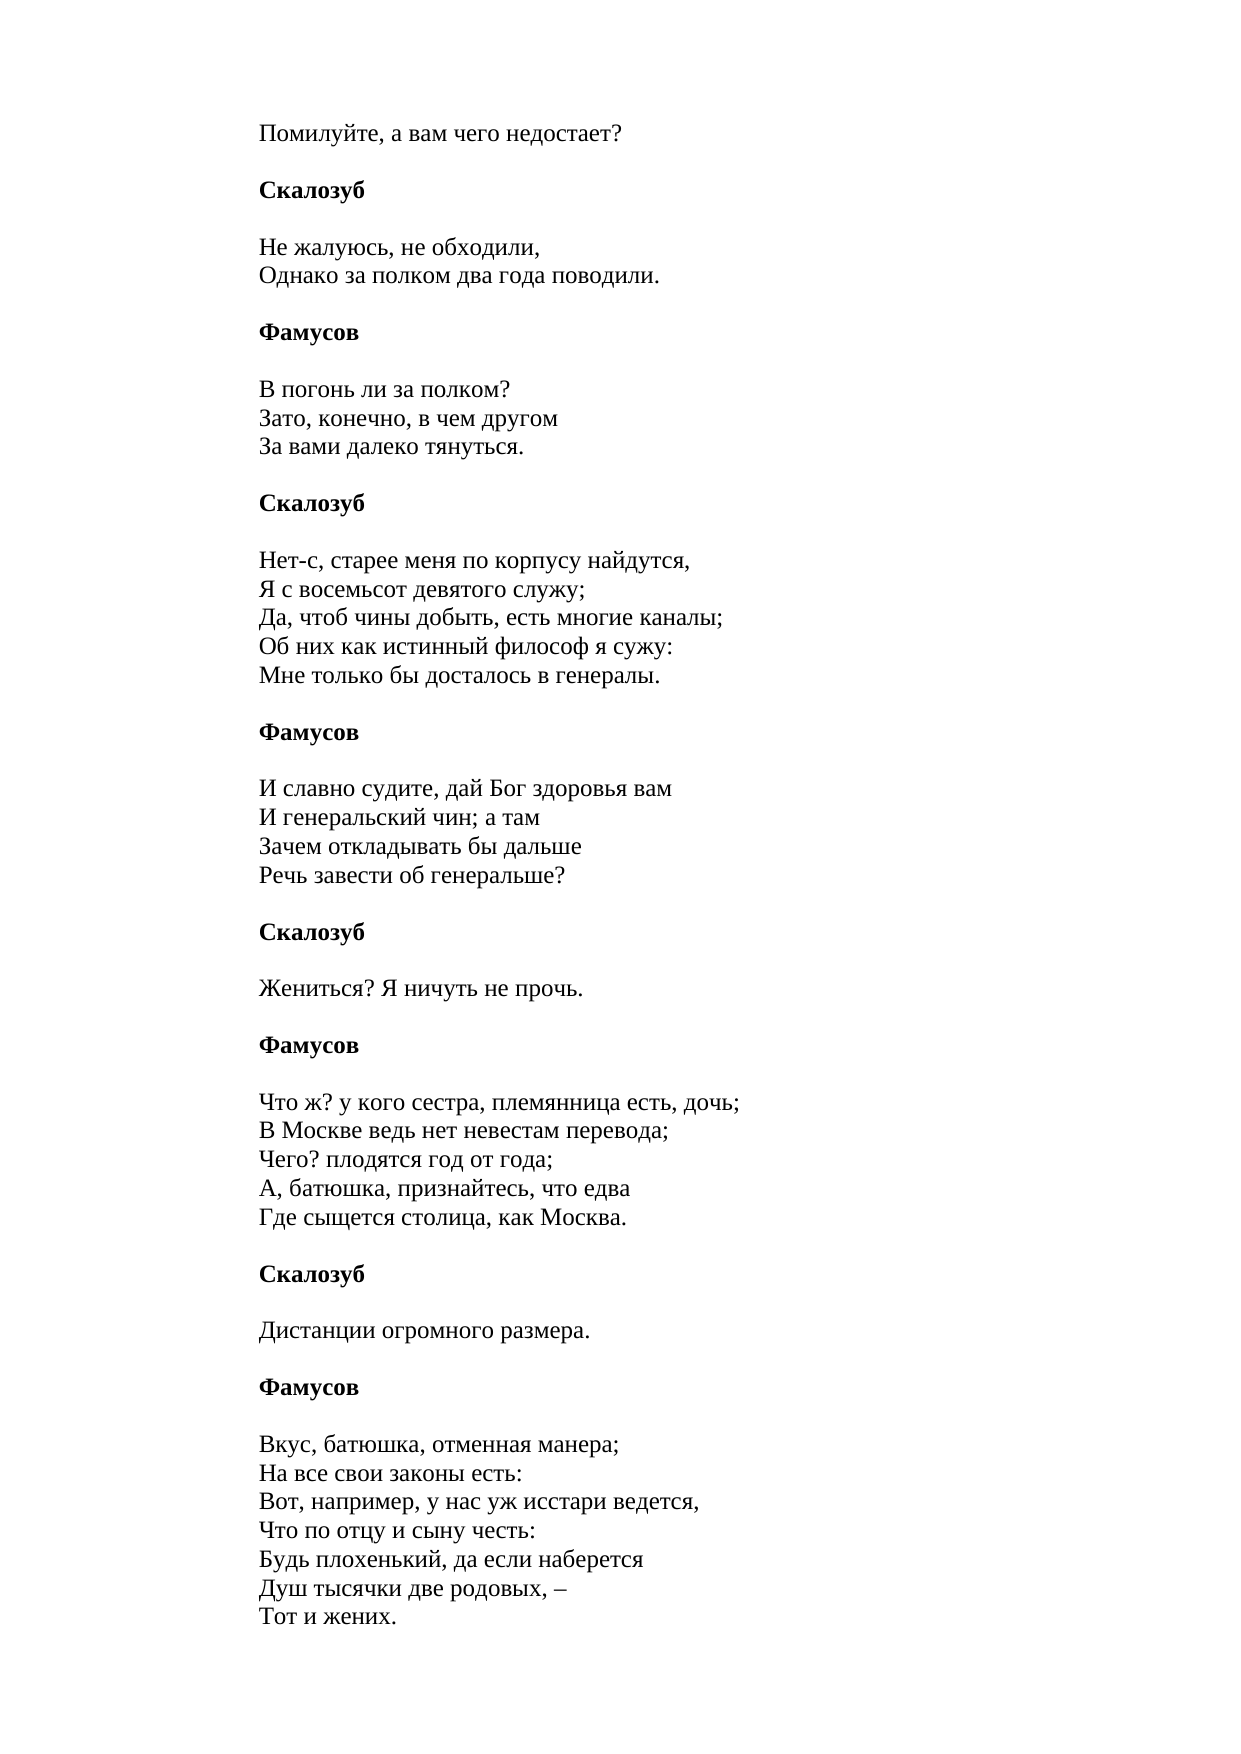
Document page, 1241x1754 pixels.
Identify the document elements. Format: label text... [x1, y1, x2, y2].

text На все свои законы есть: [252, 1458, 1152, 1486]
text Душ тысячки две родовых, – [252, 1573, 1152, 1601]
text Скалозуб [252, 917, 1152, 945]
text Помилуйте, а вам чего недостает? [252, 118, 1152, 147]
text Речь завести об генеральше? [252, 860, 1152, 888]
text Будь плохенький, да если наберется [252, 1544, 1152, 1573]
text Скалозуб [252, 1259, 1152, 1287]
text Зато, конечно, в чем другом [252, 403, 1152, 431]
text В Москве ведь нет невестам перевода; [252, 1116, 1152, 1144]
text За вами далеко тянуться. [252, 431, 1152, 460]
text Что по отцу и сыну честь: [252, 1515, 1152, 1544]
text Фамусов [252, 717, 1152, 746]
text А, батюшка, признайтесь, что едва [252, 1173, 1152, 1202]
text Тот и жених. [252, 1601, 1152, 1630]
text Скалозуб [252, 175, 1152, 204]
text Фамусов [252, 317, 1152, 346]
text Зачем откладывать бы дальше [252, 831, 1152, 860]
text Жениться? Я ничуть не прочь. [252, 973, 1152, 1002]
text Мне только бы досталось в генералы. [252, 660, 1152, 689]
text И генеральский чин; а там [252, 802, 1152, 831]
text В погонь ли за полком? [252, 374, 1152, 403]
text Я с восемьсот девятого служу; [252, 574, 1152, 602]
text Что ж? у кого сестра, племянница есть, дочь; [252, 1087, 1152, 1116]
text Не жалуюсь, не обходили, [252, 232, 1152, 260]
text Вот, например, у нас уж исстари ведется, [252, 1486, 1152, 1515]
text Нет-с, старее меня по корпусу найдутся, [252, 545, 1152, 574]
text Фамусов [252, 1372, 1152, 1401]
text Об них как истинный философ я сужу: [252, 631, 1152, 660]
text Дистанции огромного размера. [252, 1315, 1152, 1344]
text И славно судите, дай Бог здоровья вам [252, 773, 1152, 802]
text Скалозуб [252, 488, 1152, 517]
text Чего? плодятся год от года; [252, 1144, 1152, 1173]
text Где сыщется столица, как Москва. [252, 1202, 1152, 1231]
text Да, чтоб чины добыть, есть многие каналы; [252, 602, 1152, 631]
text Вкус, батюшка, отменная манера; [252, 1429, 1152, 1458]
text Однако за полком два года поводили. [252, 260, 1152, 289]
text Фамусов [252, 1030, 1152, 1059]
